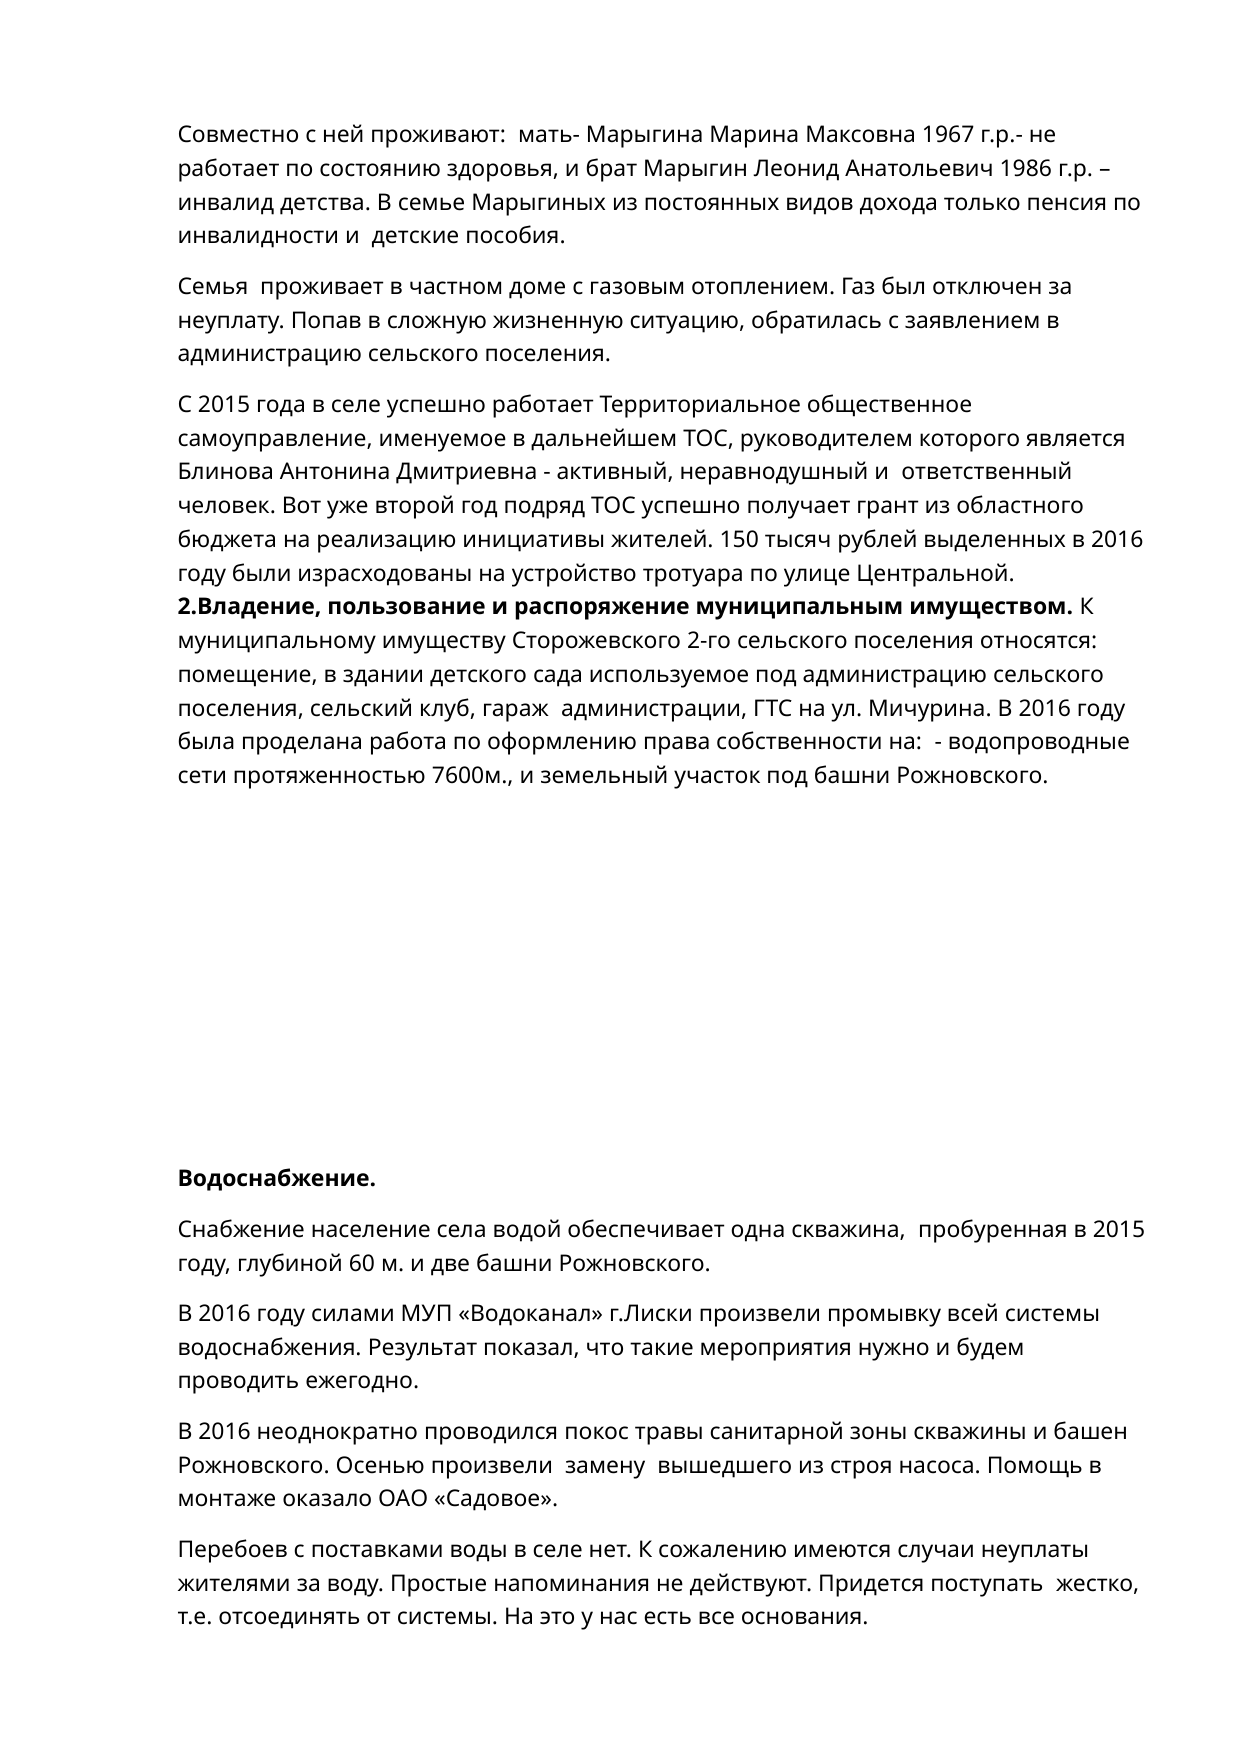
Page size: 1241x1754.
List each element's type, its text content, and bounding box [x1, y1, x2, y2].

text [177, 118, 1152, 251]
text Водоснабжение. [177, 1162, 1152, 1193]
text Семья проживает в частном доме с газовым отоплением. Газ был отключен за неуплату. Попав в сложную жизненную ситуацию, обратилась с заявлением в администрацию сельского поселения. [177, 270, 1152, 368]
text В 2016 году силами МУП «Водоканал» г.Лиски произвели промывку всей системы водоснабжения. Результат показал, что такие мероприятия нужно и будем проводить ежегодно. [177, 1297, 1152, 1396]
text Перебоев с поставками воды в селе нет. К сожалению имеются случаи неуплаты жителями за воду. Простые напоминания не действуют. Придется поступать жестко, т.е. отсоединять от системы. На это у нас есть все основания. [177, 1533, 1152, 1631]
text Снабжение население села водой обеспечивает одна скважина, пробуренная в 2015 году, глубиной 60 м. и две башни Рожновского. [177, 1213, 1152, 1278]
text В 2016 неоднократно проводился покос травы санитарной зоны скважины и башен Рожновского. Осенью произвели замену вышедшего из строя насоса. Помощь в монтаже оказало ОАО «Садовое». [177, 1415, 1152, 1513]
text С 2015 года в селе успешно работает Территориальное общественное самоуправление, именуемое в дальнейшем ТОС, руководителем которого является Блинова Антонина Дмитриевна - активный, неравнодушный и ответственный человек. Вот уже второй год подряд ТОС успешно получает грант из областного бюджета на реализацию инициативы жителей. 150 тысяч рублей выделенных в 2016 году были израсходованы на устройство тротуара по улице Центральной. 2.Владение, пользование и распоряжение муниципальным имуществом. К муниципальному имуществу Сторожевского 2-го сельского поселения относятся: помещение, в здании детского сада используемое под администрацию сельского поселения, сельский клуб, гараж администрации, ГТС на ул. Мичурина. В 2016 году была проделана работа по оформлению права собственности на: - водопроводные сети протяженностью 7600м., и земельный участок под башни Рожновского. [177, 388, 1152, 790]
